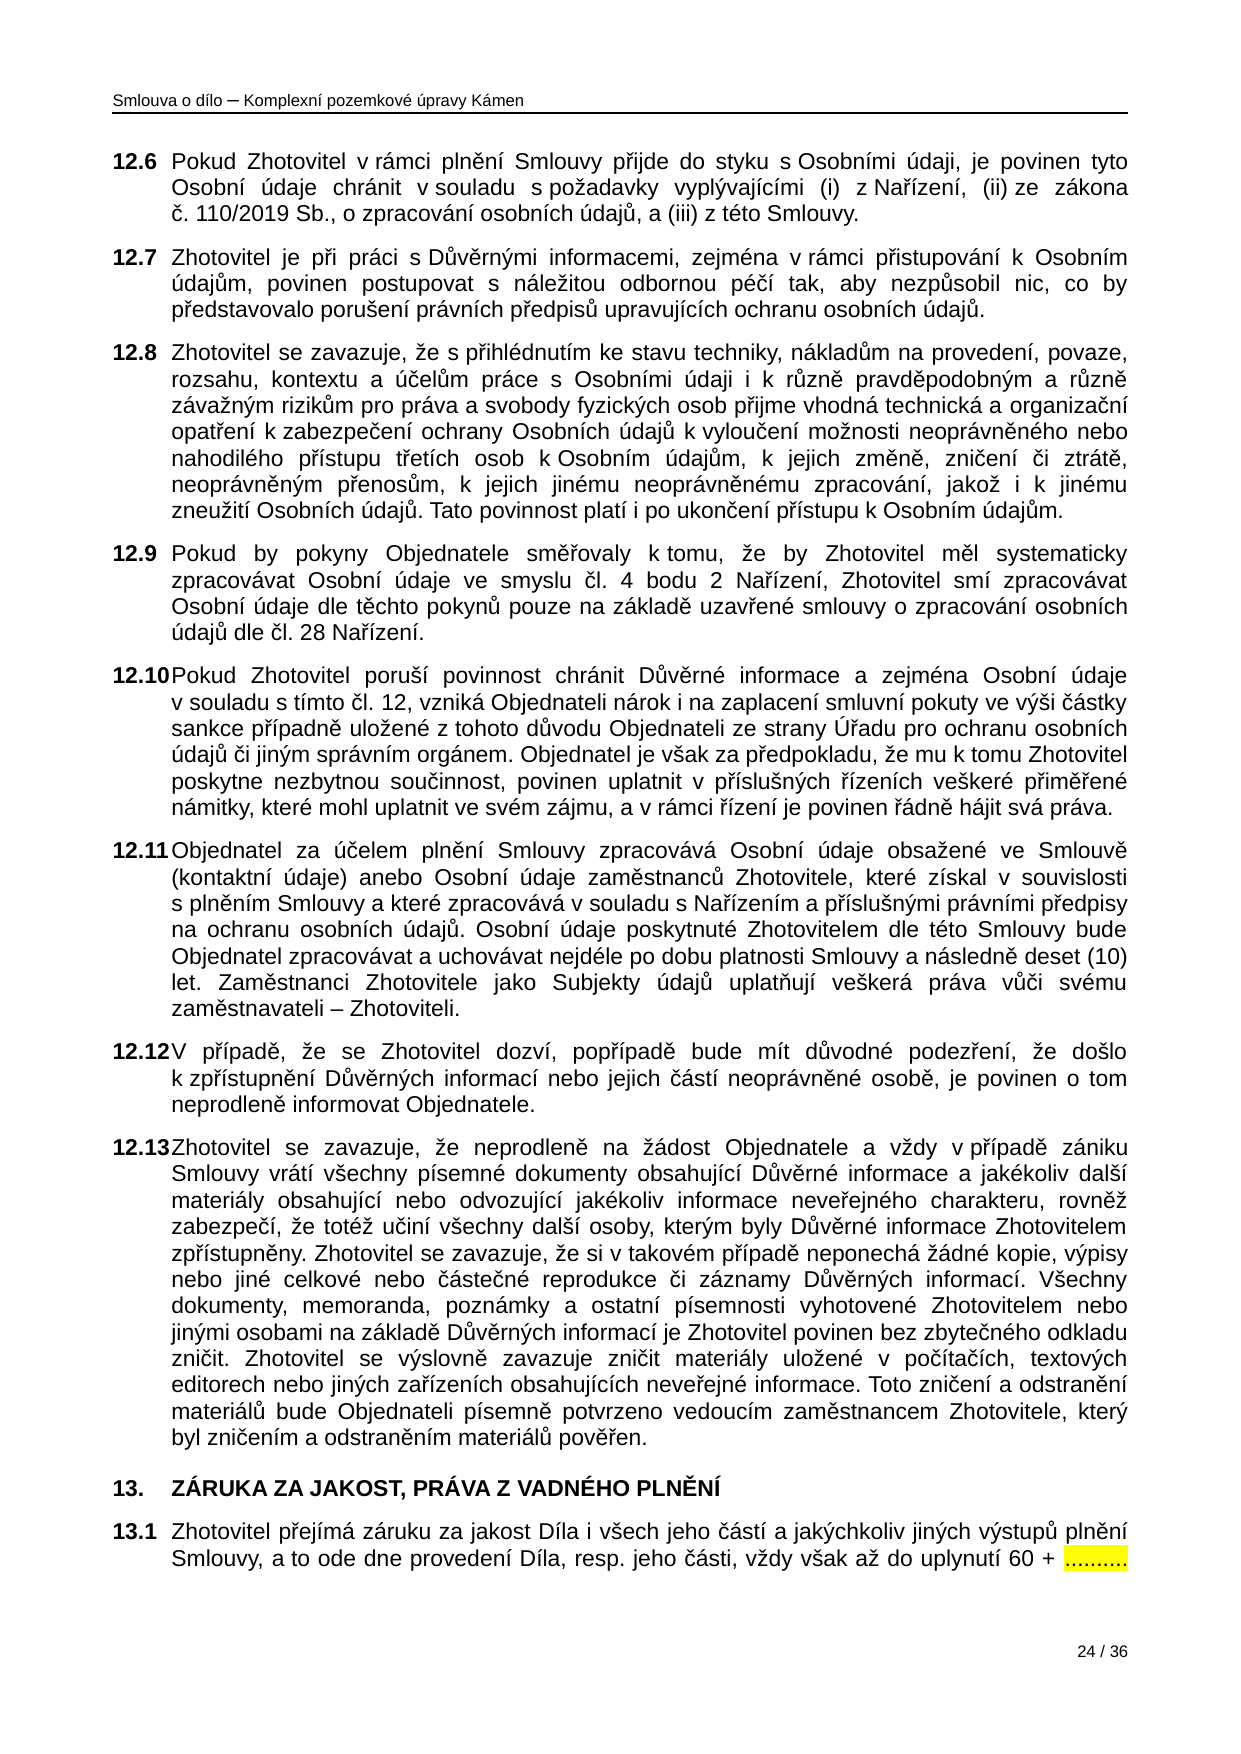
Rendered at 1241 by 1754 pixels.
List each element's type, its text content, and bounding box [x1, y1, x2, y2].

text Záruka za jakost, práva z vadného plnění [112, 1475, 1128, 1502]
text Objednatel za účelem plnění Smlouvy zpracovává Osobní údaje obsažené ve Smlouvě (kontaktní údaje) anebo Osobní údaje zaměstnanců Zhotovitele, které získal v souvislosti s plněním Smlouvy a které zpracovává v souladu s Nařízením a příslušnými právními předpisy na ochranu osobních údajů. Osobní údaje poskytnuté Zhotovitelem dle této Smlouvy bude Objednatel zpracovávat a uchovávat nejdéle po dobu platnosti Smlouvy a následně deset (10) let. Zaměstnanci Zhotovitele jako Subjekty údajů uplatňují veškerá práva vůči svému zaměstnavateli – Zhotoviteli. [112, 837, 1128, 1022]
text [112, 1518, 1128, 1571]
text Pokud by pokyny Objednatele směřovaly k tomu, že by Zhotovitel měl systematicky zpracovávat Osobní údaje ve smyslu čl. 4 bodu 2 Nařízení, Zhotovitel smí zpracovávat Osobní údaje dle těchto pokynů pouze na základě uzavřené smlouvy o zpracování osobních údajů dle čl. 28 Nařízení. [112, 540, 1128, 646]
text Zhotovitel je při práci s Důvěrnými informacemi, zejména v rámci přistupování k Osobním údajům, povinen postupovat s náležitou odbornou péčí tak, aby nezpůsobil nic, co by představovalo porušení právních předpisů upravujících ochranu osobních údajů. [112, 243, 1128, 322]
text Pokud Zhotovitel v rámci plnění Smlouvy přijde do styku s Osobními údaji, je povinen tyto Osobní údaje chránit v souladu s požadavky vyplývajícími (i) z Nařízení, (ii) ze zákona č. 110/2019 Sb., o zpracování osobních údajů, a (iii) z této Smlouvy. [112, 148, 1128, 227]
text Zhotovitel se zavazuje, že s přihlédnutím ke stavu techniky, nákladům na provedení, povaze, rozsahu, kontextu a účelům práce s Osobními údaji i k různě pravděpodobným a různě závažným rizikům pro práva a svobody fyzických osob přijme vhodná technická a organizační opatření k zabezpečení ochrany Osobních údajů k vyloučení možnosti neoprávněného nebo nahodilého přístupu třetích osob k Osobním údajům, k jejich změně, zničení či ztrátě, neoprávněným přenosům, k jejich jinému neoprávněnému zpracování, jakož i k jinému zneužití Osobních údajů. Tato povinnost platí i po ukončení přístupu k Osobním údajům. [112, 339, 1128, 524]
text Pokud Zhotovitel poruší povinnost chránit Důvěrné informace a zejména Osobní údaje v souladu s tímto čl. 12, vzniká Objednateli nárok i na zaplacení smluvní pokuty ve výši částky sankce případně uložené z tohoto důvodu Objednateli ze strany Úřadu pro ochranu osobních údajů či jiným správním orgánem. Objednatel je však za předpokladu, že mu k tomu Zhotovitel poskytne nezbytnou součinnost, povinen uplatnit v příslušných řízeních veškeré přiměřené námitky, které mohl uplatnit ve svém zájmu, a v rámci řízení je povinen řádně hájit svá práva. [112, 662, 1128, 821]
text V případě, že se Zhotovitel dozví, popřípadě bude mít důvodné podezření, že došlo k zpřístupnění Důvěrných informací nebo jejich částí neoprávněné osobě, je povinen o tom neprodleně informovat Objednatele. [112, 1038, 1128, 1117]
text Zhotovitel se zavazuje, že neprodleně na žádost Objednatele a vždy v případě zániku Smlouvy vrátí všechny písemné dokumenty obsahující Důvěrné informace a jakékoliv další materiály obsahující nebo odvozující jakékoliv informace neveřejného charakteru, rovněž zabezpečí, že totéž učiní všechny další osoby, kterým byly Důvěrné informace Zhotovitelem zpřístupněny. Zhotovitel se zavazuje, že si v takovém případě neponechá žádné kopie, výpisy nebo jiné celkové nebo částečné reprodukce či záznamy Důvěrných informací. Všechny dokumenty, memoranda, poznámky a ostatní písemnosti vyhotovené Zhotovitelem nebo jinými osobami na základě Důvěrných informací je Zhotovitel povinen bez zbytečného odkladu zničit. Zhotovitel se výslovně zavazuje zničit materiály uložené v počítačích, textových editorech nebo jiných zařízeních obsahujících neveřejné informace. Toto zničení a odstranění materiálů bude Objednateli písemně potvrzeno vedoucím zaměstnancem Zhotovitele, který byl zničením a odstraněním materiálů pověřen. [112, 1134, 1128, 1450]
